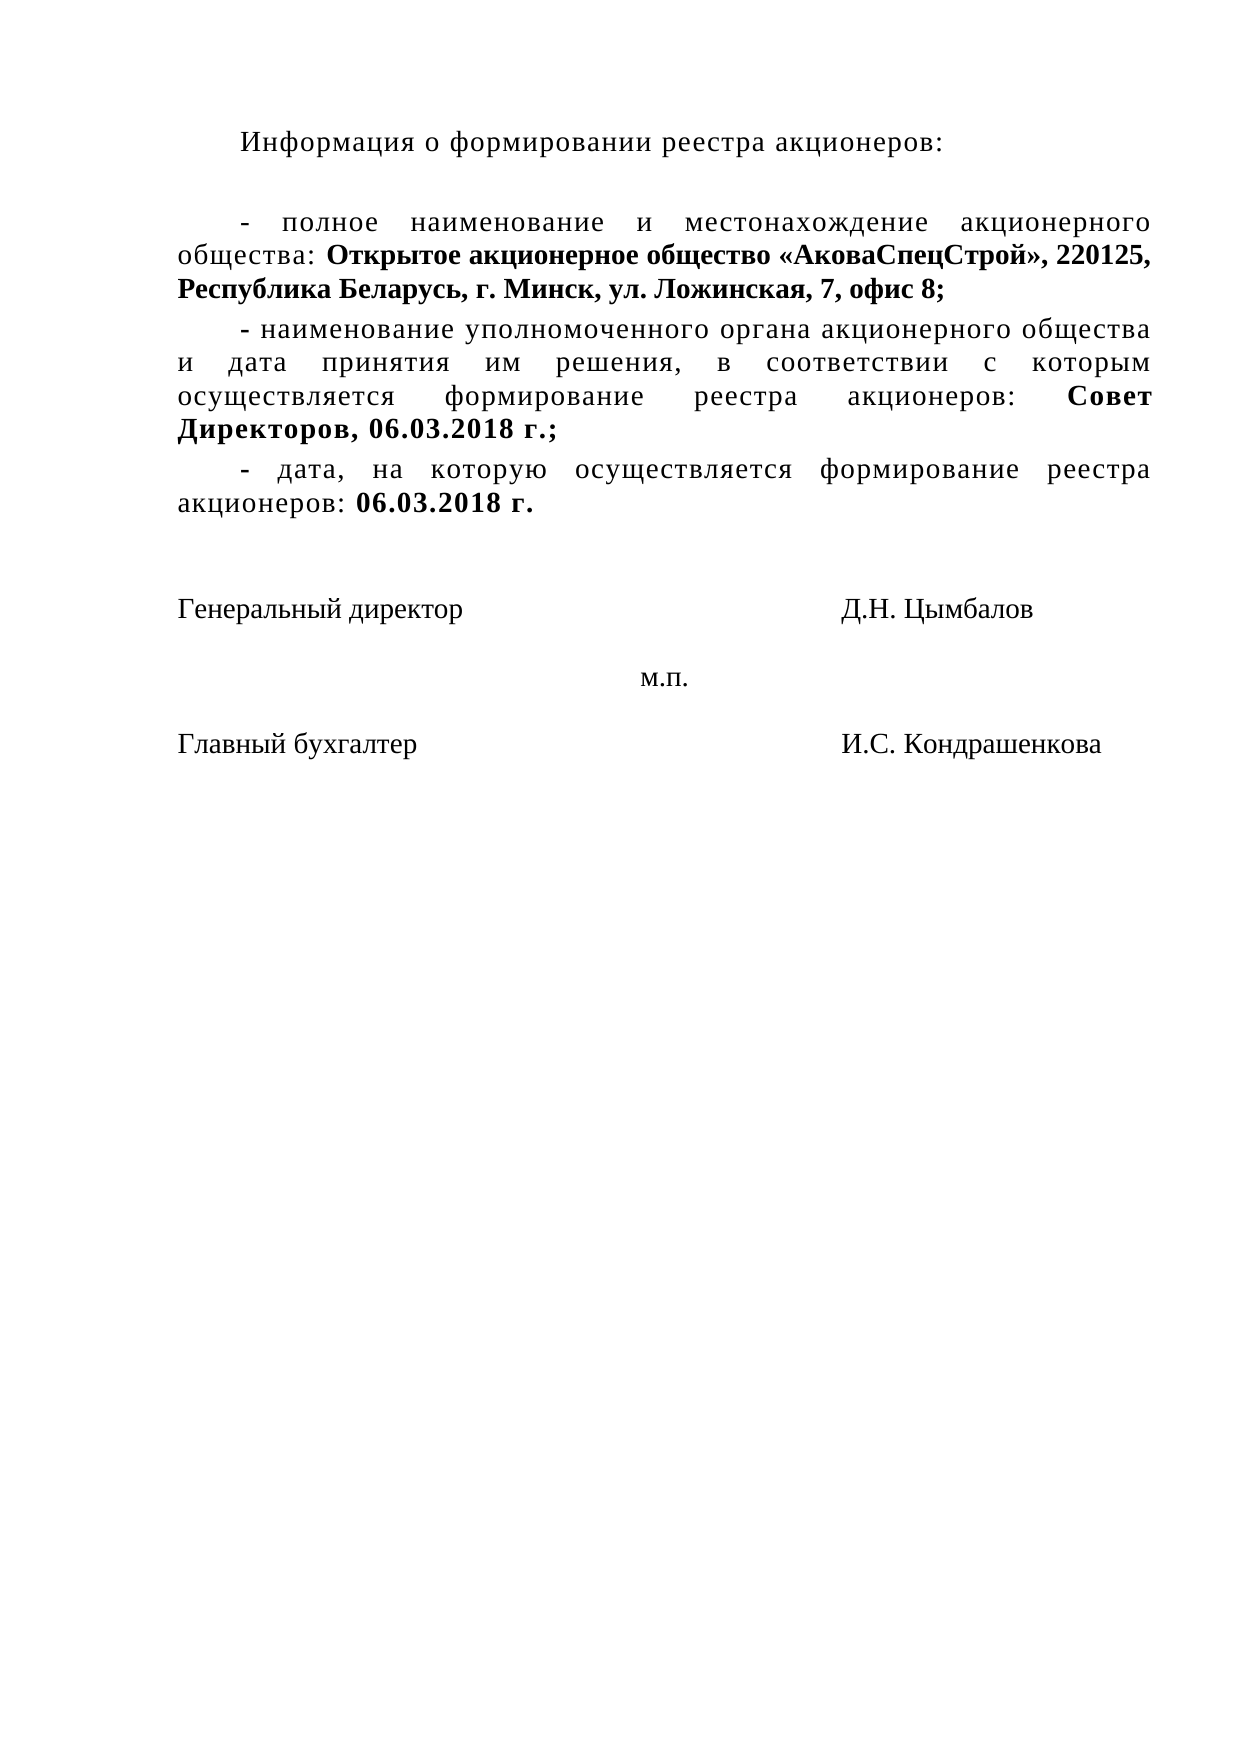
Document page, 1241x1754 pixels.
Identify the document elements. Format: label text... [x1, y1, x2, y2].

text Главный бухгалтер И.С. Кондрашенкова [177, 726, 1152, 759]
text - полное наименование и местонахождение акционерного общества: Открытое акционерное общество «АковаСпецСтрой», 220125, Республика Беларусь, г. Минск, ул. Ложинская, 7, офис 8; [177, 204, 1152, 304]
text - дата, на которую осуществляется формирование реестра акционеров: 06.03.2018 г. [177, 451, 1152, 518]
text м.п. [177, 659, 1152, 692]
text Информация о формировании реестра акционеров: [177, 124, 1152, 158]
text Генеральный директор Д.Н. Цымбалов [177, 592, 1152, 659]
text - наименование уполномоченного органа акционерного общества и дата принятия им решения, в соответствии с которым осуществляется формирование реестра акционеров: Совет Директоров, 06.03.2018 г.; [177, 311, 1152, 445]
